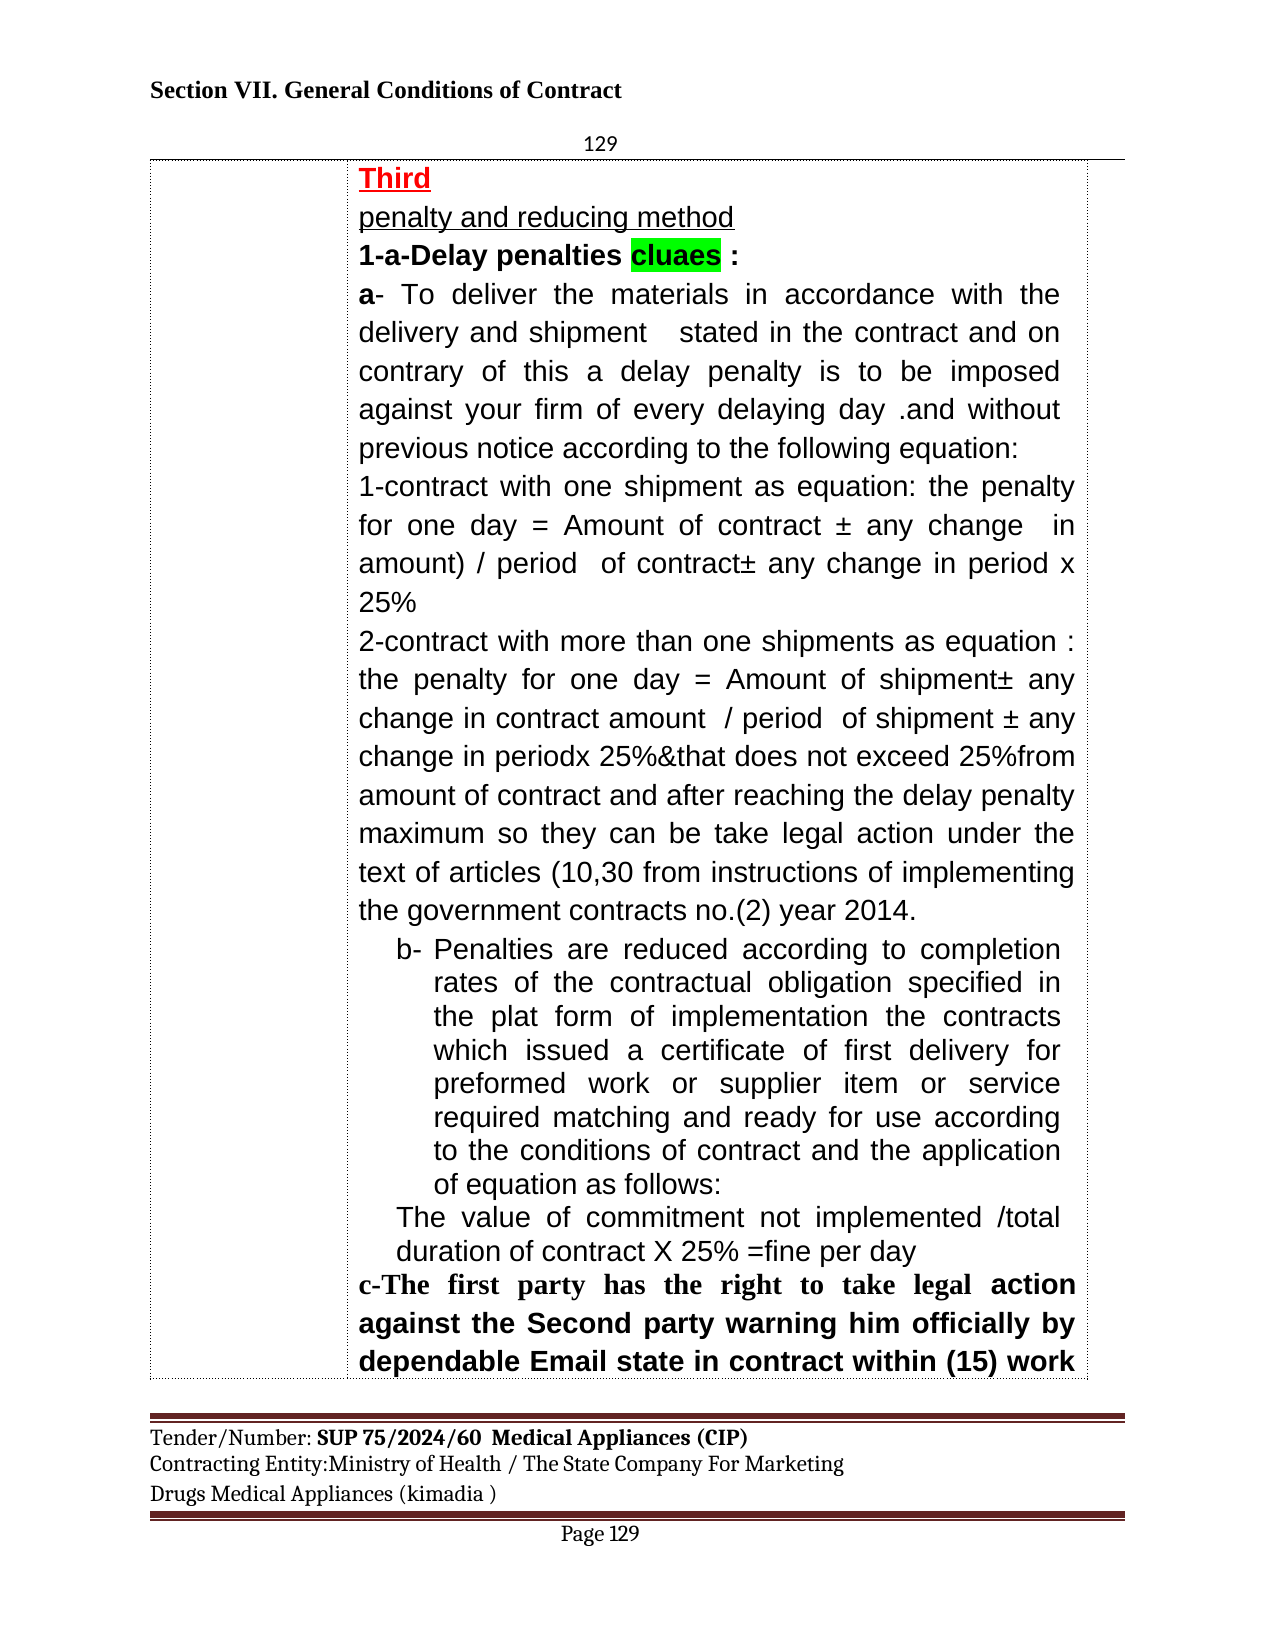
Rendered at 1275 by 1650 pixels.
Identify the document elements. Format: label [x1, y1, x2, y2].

table_cell [150, 160, 347, 1378]
table_cell [347, 160, 1088, 1378]
